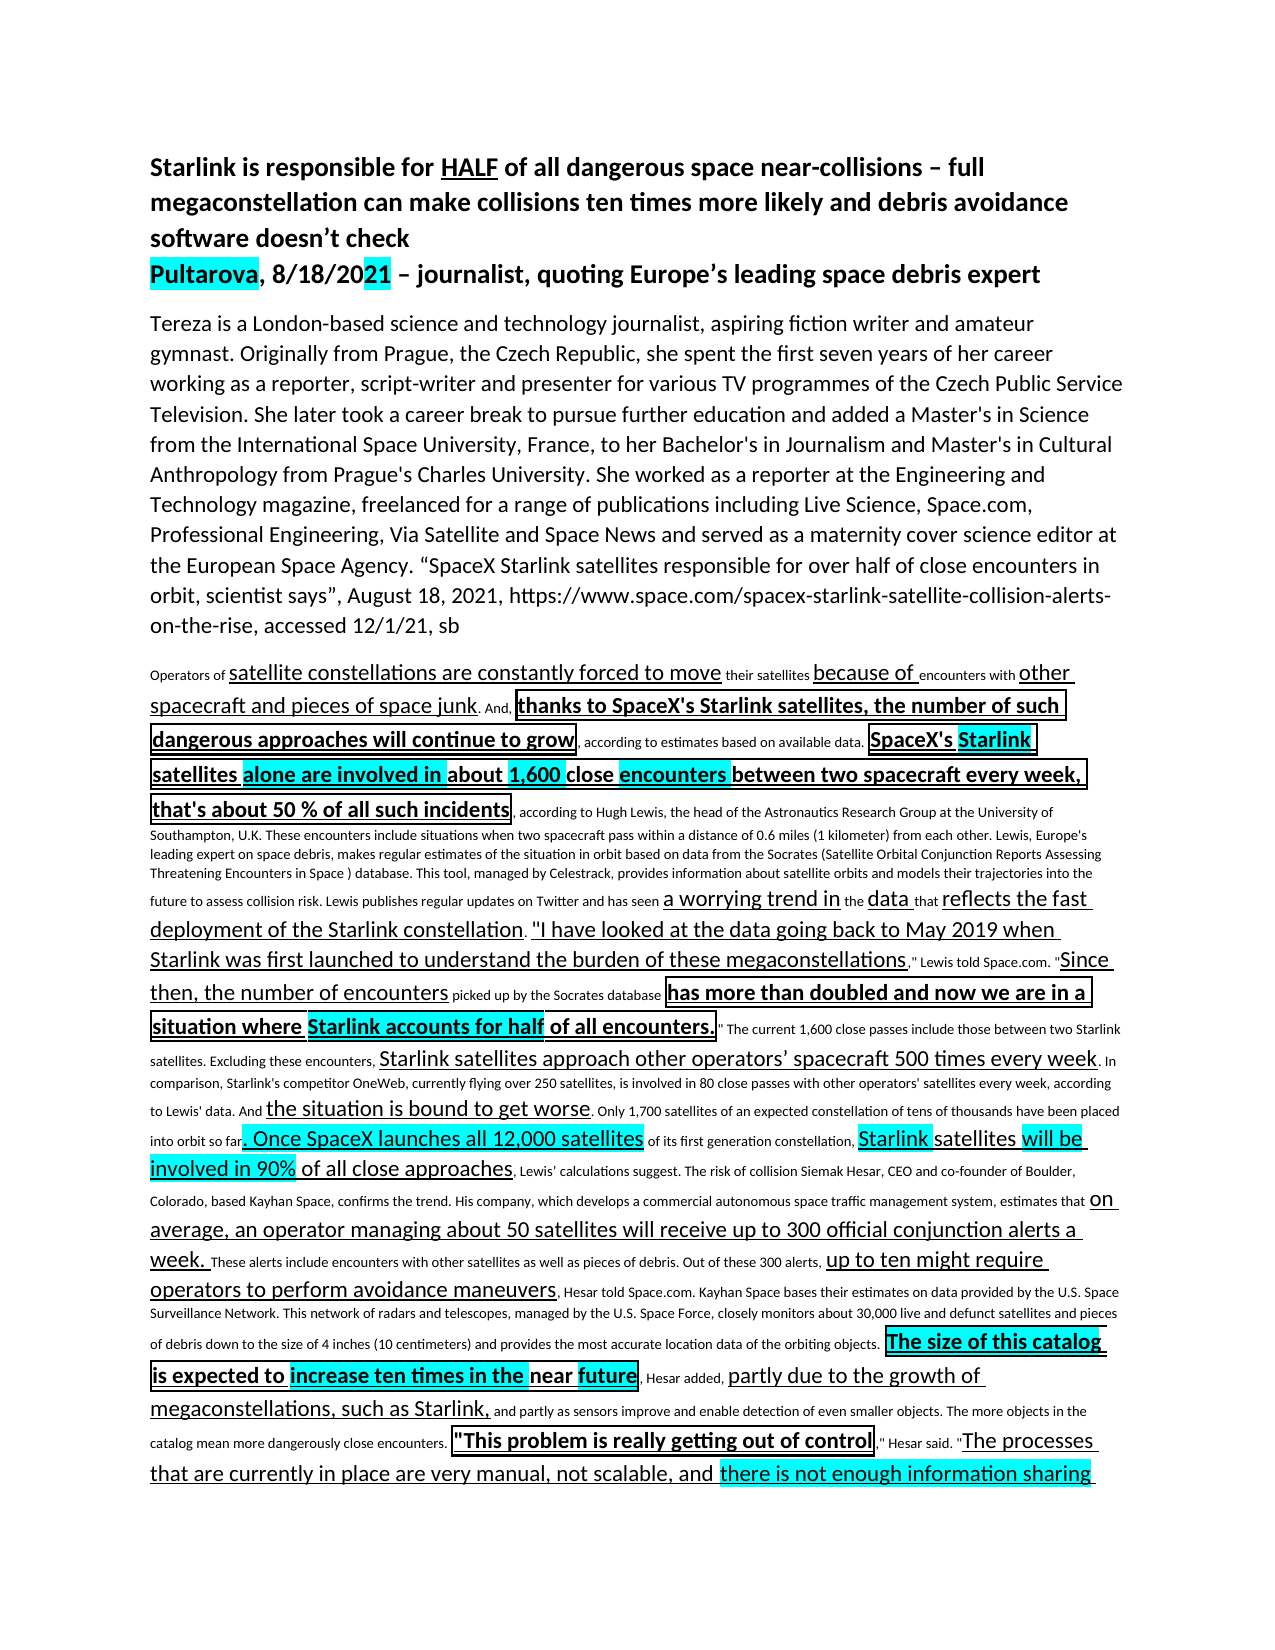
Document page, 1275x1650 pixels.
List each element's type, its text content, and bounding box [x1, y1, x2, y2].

text Tereza is a London-based science and technology journalist, aspiring fiction writer and amateur gymnast. Originally from Prague, the Czech Republic, she spent the first seven years of her career working as a reporter, script-writer and presenter for various TV programmes of the Czech Public Service Television. She later took a career break to pursue further education and added a Master's in Science from the International Space University, France, to her Bachelor's in Journalism and Master's in Cultural Anthropology from Prague's Charles University. She worked as a reporter at the Engineering and Technology magazine, freelanced for a range of publications including Live Science, Space.com, Professional Engineering, Via Satellite and Space News and served as a maternity cover science editor at the European Space Agency. “SpaceX Starlink satellites responsible for over half of close encounters in orbit, scientist says”, August 18, 2021, https://www.space.com/spacex-starlink-satellite-collision-alerts-on-the-rise, accessed 12/1/21, sb [150, 309, 1125, 639]
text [150, 658, 1125, 1487]
text Pultarova, 8/18/2021 – journalist, quoting Europe’s leading space debris expert [391, 257, 1125, 290]
subtitle Starlink is responsible for HALF of all dangerous space near-collisions – full megaconstellation can make collisions ten times more likely and debris avoidance software doesn’t check [150, 150, 1125, 254]
